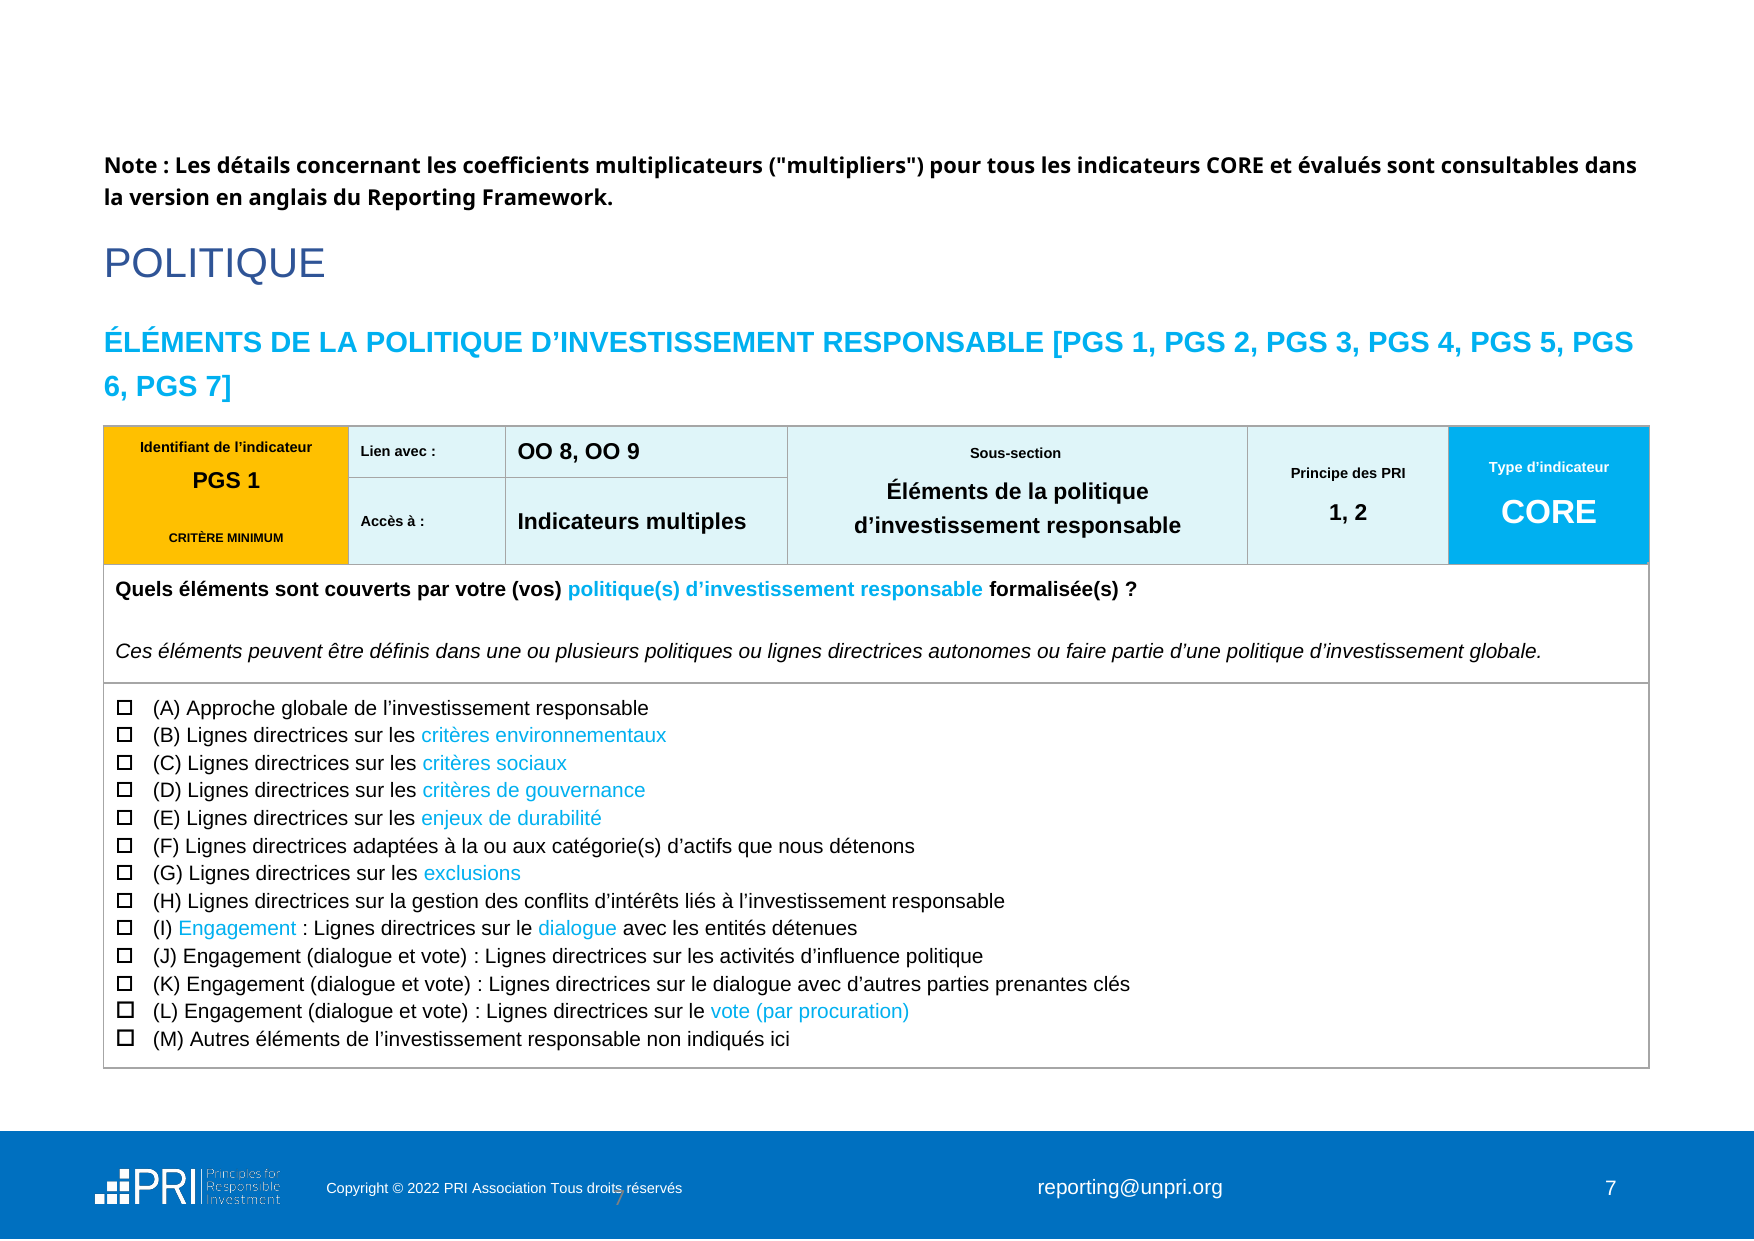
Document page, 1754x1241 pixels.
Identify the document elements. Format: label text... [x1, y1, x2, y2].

table_header Sous-section Éléments de la politique d’investissement responsable [788, 427, 1247, 564]
table_header OO 8, OO 9 [506, 427, 787, 476]
table_cell Quels éléments sont couverts par votre (vos) politique(s) d’investissement responsable formalisée(s) ? Ces éléments peuvent être définis dans une ou plusieurs politiques ou lignes directrices autonomes ou faire partie d’une politique d’investissement globale. [104, 565, 1648, 682]
table_header Principe des PRI 1, 2 [1248, 427, 1448, 564]
subtitle Politique [103, 238, 1650, 286]
table_header Lien avec : [349, 427, 505, 476]
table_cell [104, 684, 1648, 1067]
table_header Type d’indicateur CORE [1449, 427, 1649, 564]
text Note : Les détails concernant les coefficients multiplicateurs ("multipliers") pour tous les indicateurs CORE et évalués sont consultables dans la version en anglais du Reporting Framework. [103, 150, 1650, 211]
subtitle Éléments de la politique d’investissement responsable [PGS 1, PGS 2, PGS 3, PGS 4, PGS 5, PGS 6, PGS 7] [103, 325, 1650, 402]
table_header Identifiant de l’indicateur PGS 1 CRITÈRE MINIMUM [104, 427, 348, 564]
table_cell Accès à : [349, 478, 505, 564]
picture [92, 1166, 282, 1207]
table_cell Indicateurs multiples [506, 478, 787, 564]
